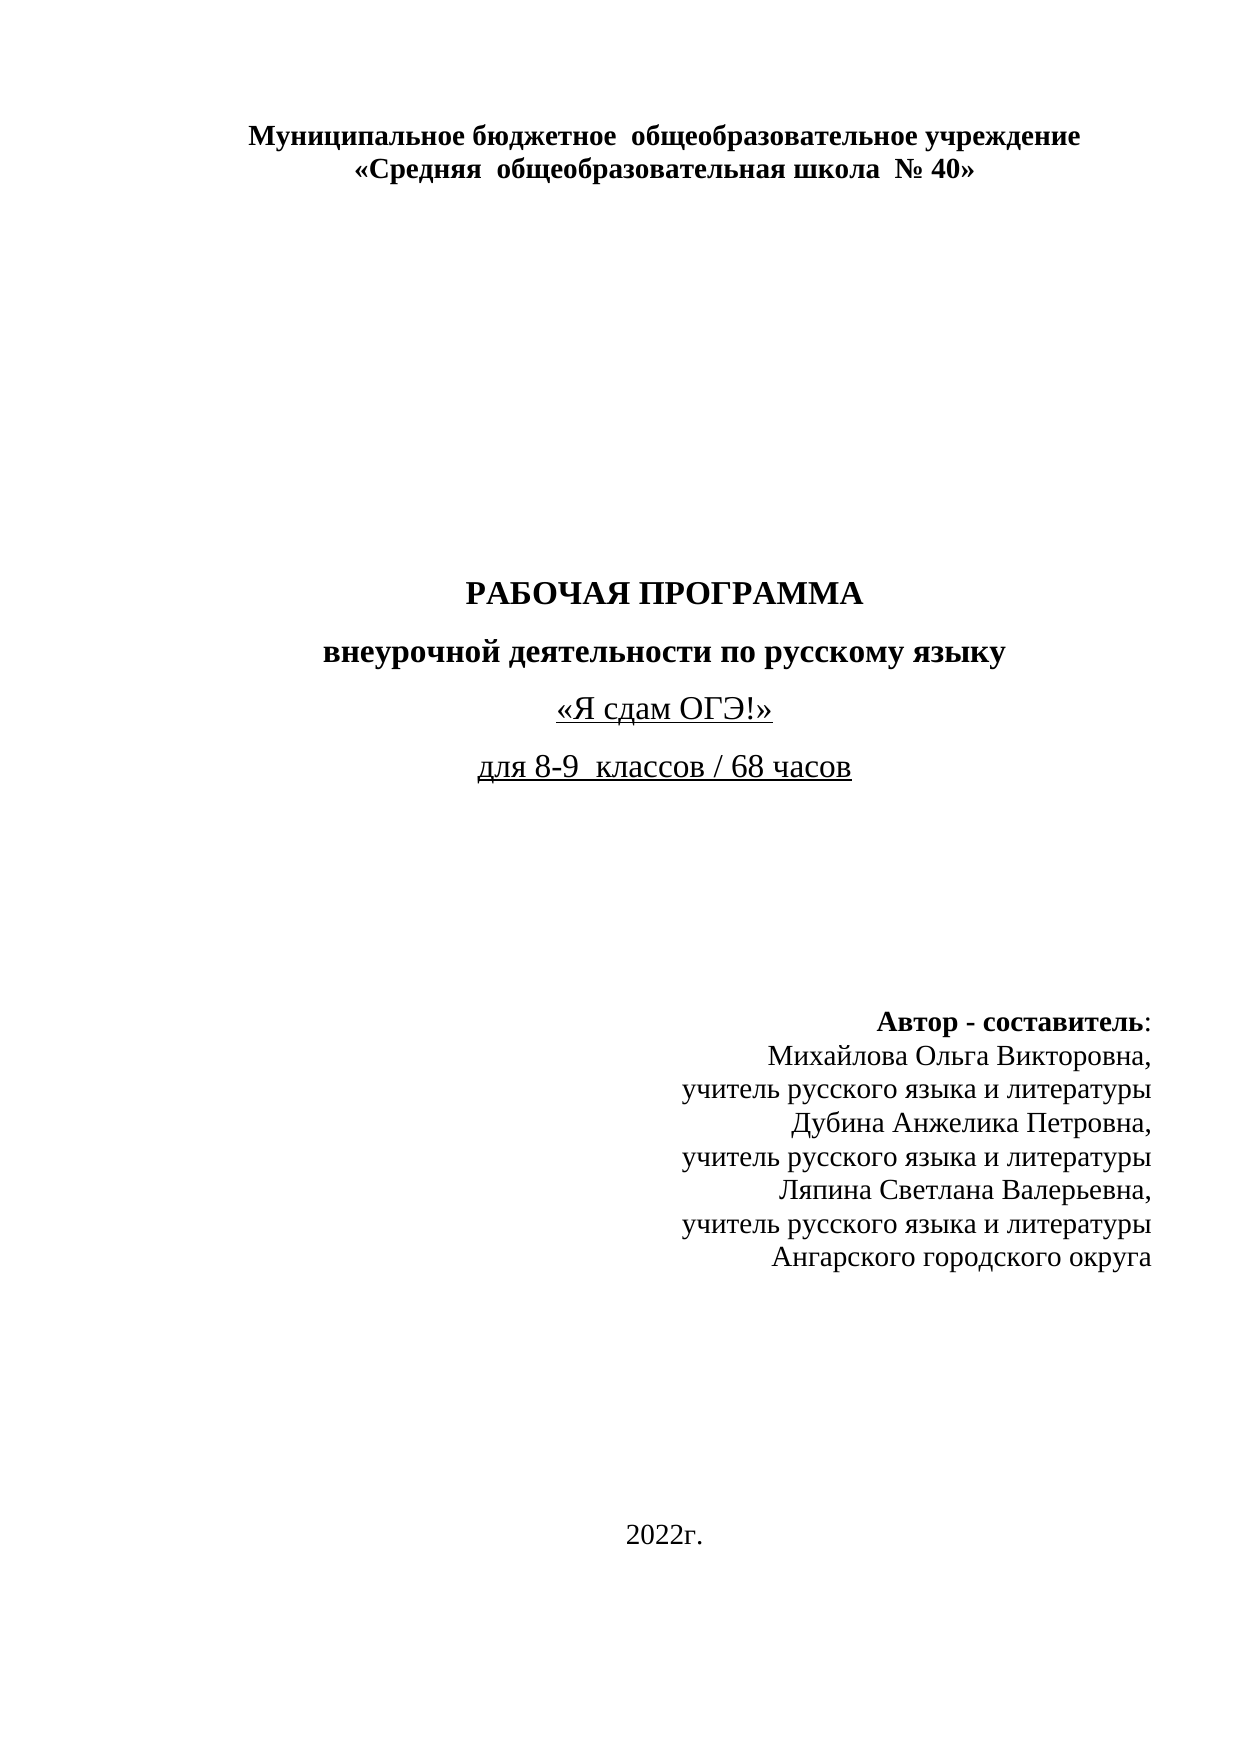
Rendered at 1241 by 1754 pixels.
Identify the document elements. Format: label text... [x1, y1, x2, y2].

text внеурочной деятельности по русскому языку [177, 631, 1152, 669]
text учитель русского языка и литературы [177, 1206, 1152, 1239]
text учитель русского языка и литературы [177, 1139, 1152, 1172]
text Михайлова Ольга Викторовна, [177, 1038, 1152, 1072]
text 2022г. [177, 1517, 1152, 1551]
text Ляпина Светлана Валерьевна, [177, 1172, 1152, 1206]
text РАБОЧАЯ ПРОГРАММА [177, 573, 1152, 612]
text Ангарского городского округа [177, 1239, 1152, 1273]
text «Средняя общеобразовательная школа № 40» [177, 152, 1152, 185]
text для 8-9 классов / 68 часов [177, 746, 1152, 784]
text учитель русского языка и литературы [177, 1072, 1152, 1105]
text «Я сдам ОГЭ!» [177, 688, 1152, 727]
text Автор - составитель: [177, 1004, 1152, 1038]
text Дубина Анжелика Петровна, [177, 1105, 1152, 1139]
text Муниципальное бюджетное общеобразовательное учреждение [177, 118, 1152, 152]
